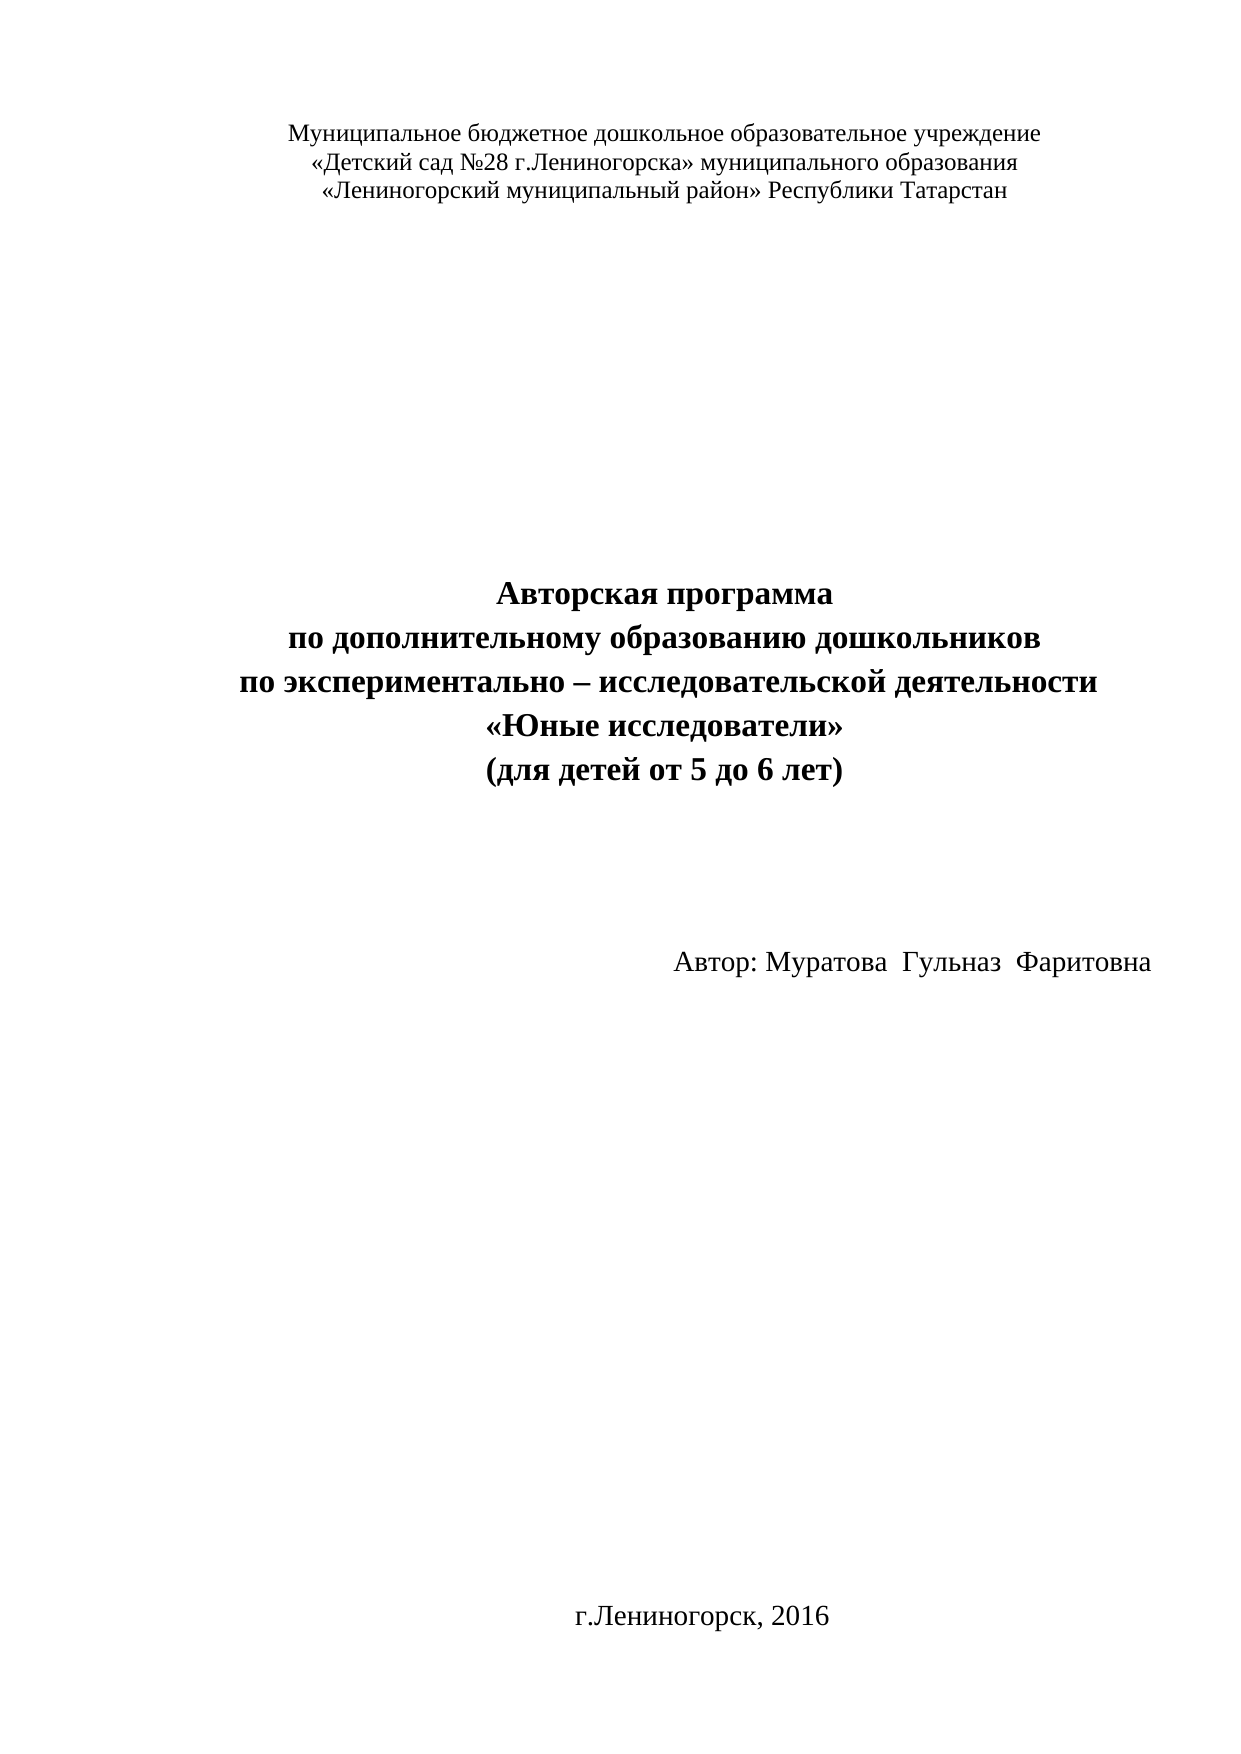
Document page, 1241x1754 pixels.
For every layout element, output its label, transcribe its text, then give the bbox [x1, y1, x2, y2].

text «Детский сад №28 г.Лениногорска» муниципального образования [177, 147, 1152, 176]
text (для детей от 5 до 6 лет) [177, 749, 1152, 788]
text г.Лениногорск, 2016 [177, 1598, 1152, 1631]
text Авторская программа [177, 573, 1152, 612]
text «Юные исследователи» [177, 706, 1152, 744]
text «Лениногорский муниципальный район» Республики Татарстан [177, 176, 1152, 204]
text Муниципальное бюджетное дошкольное образовательное учреждение [177, 118, 1152, 147]
text по экспериментально – исследовательской деятельности [177, 661, 1152, 700]
text по дополнительному образованию дошкольников [177, 617, 1152, 656]
text Автор: Муратова Гульназ Фаритовна [177, 944, 1152, 978]
